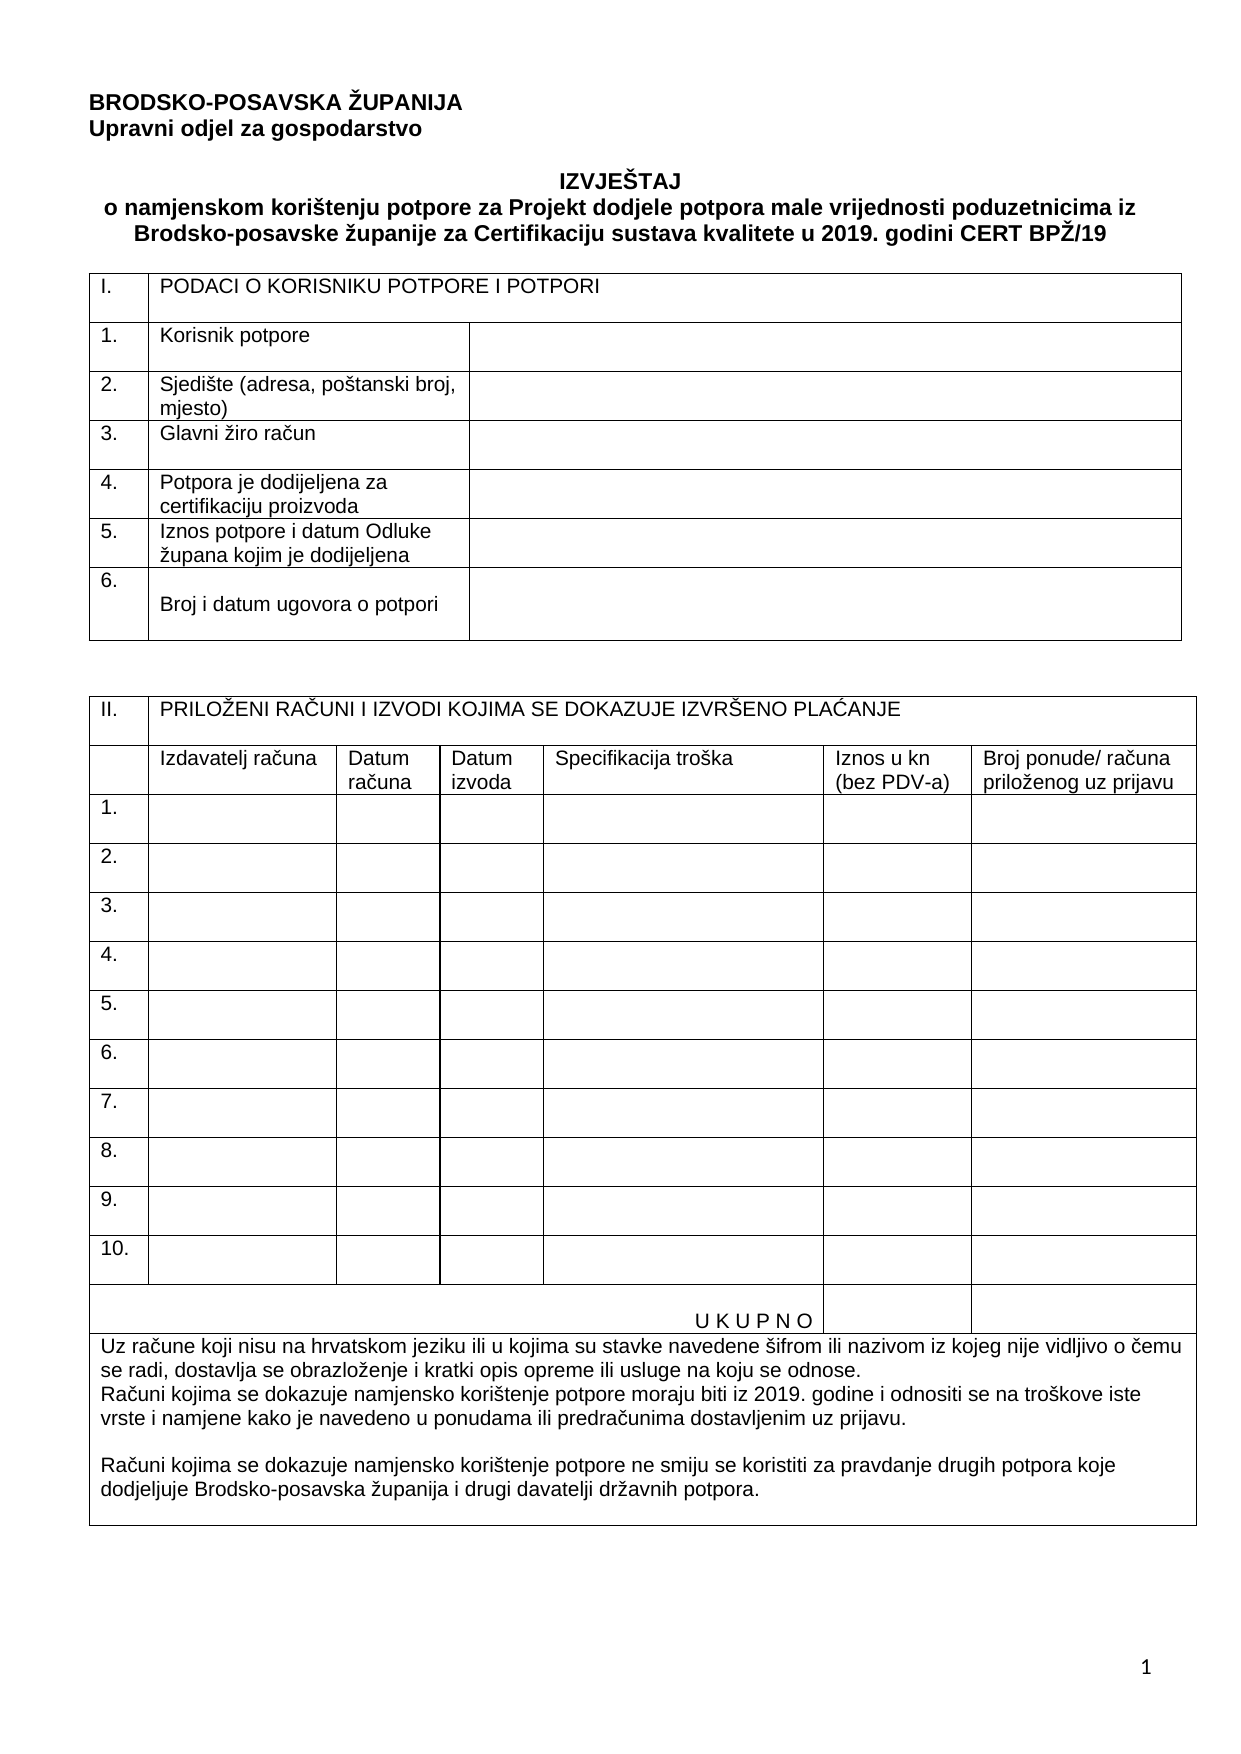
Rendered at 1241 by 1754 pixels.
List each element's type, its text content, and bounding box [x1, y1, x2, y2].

table_cell [337, 1040, 439, 1088]
table_cell [149, 893, 336, 941]
table_header I. [90, 274, 148, 322]
table_cell Potpora je dodijeljena za certifikaciju proizvoda [149, 470, 469, 518]
table_cell [544, 1089, 823, 1137]
table_cell [972, 1285, 1196, 1332]
table_cell 4. [90, 942, 148, 990]
table_cell 5. [90, 519, 148, 567]
table_cell [470, 323, 1181, 371]
table_cell [337, 942, 439, 990]
table_cell Uz račune koji nisu na hrvatskom jeziku ili u kojima su stavke navedene šifrom ili nazivom iz kojeg nije vidljivo o čemu se radi, dostavlja se obrazloženje i kratki opis opreme ili usluge na koju se odnose. Računi kojima se dokazuje namjensko korištenje potpore moraju biti iz 2019. godine i odnositi se na troškove iste vrste i namjene kako je navedeno u ponudama ili predračunima dostavljenim uz prijavu. Računi kojima se dokazuje namjensko korištenje potpore ne smiju se koristiti za pravdanje drugih potpora koje dodjeljuje Brodsko-posavska županija i drugi davatelji državnih potpora. [90, 1334, 1196, 1525]
text o namjenskom korištenju potpore za Projekt dodjele potpora male vrijednosti poduzetnicima iz Brodsko-posavske županije za Certifikaciju sustava kvalitete u 2019. godini CERT BPŽ/19 [89, 194, 1152, 247]
table_cell 5. [90, 991, 148, 1039]
table_cell [337, 893, 439, 941]
table_cell [470, 470, 1181, 518]
table_cell Glavni žiro račun [149, 421, 469, 469]
table_cell Korisnik potpore [149, 323, 469, 371]
table_cell [544, 991, 823, 1039]
table_cell Izdavatelj računa [149, 746, 336, 794]
table_cell 1. [90, 323, 148, 371]
table_cell [441, 1089, 543, 1137]
table_cell [337, 991, 439, 1039]
table_cell [544, 1236, 823, 1283]
table_cell [972, 1187, 1196, 1234]
table_cell 8. [90, 1138, 148, 1186]
table_cell 6. [90, 568, 148, 640]
table_cell Sjedište (adresa, poštanski broj, mjesto) [149, 372, 469, 420]
table_cell [337, 795, 439, 843]
table_cell [824, 1236, 971, 1283]
table_cell [470, 519, 1181, 567]
table_cell Iznos potpore i datum Odluke župana kojim je dodijeljena [149, 519, 469, 567]
table_cell [337, 1089, 439, 1137]
table_cell [972, 1138, 1196, 1186]
table_cell 6. [90, 1040, 148, 1088]
table_cell [441, 1187, 543, 1234]
table_cell [972, 1040, 1196, 1088]
table_cell 10. [90, 1236, 148, 1283]
table_cell [149, 1138, 336, 1186]
table_cell [149, 795, 336, 843]
table_cell [441, 893, 543, 941]
text IZVJEŠTAJ [89, 168, 1152, 194]
table_cell [470, 568, 1181, 640]
table_cell 1. [90, 795, 148, 843]
table_cell [149, 1187, 336, 1234]
text BRODSKO-POSAVSKA ŽUPANIJA [89, 89, 1152, 115]
table_cell [544, 1138, 823, 1186]
table_cell [149, 1236, 336, 1283]
table_cell Datum računa [337, 746, 439, 794]
table_cell 2. [90, 844, 148, 892]
table_cell [441, 795, 543, 843]
table_cell [441, 942, 543, 990]
table_cell 7. [90, 1089, 148, 1137]
table_cell [441, 991, 543, 1039]
table_cell [972, 991, 1196, 1039]
table_cell [972, 893, 1196, 941]
table_cell [824, 942, 971, 990]
table_cell [824, 1187, 971, 1234]
table_cell [972, 844, 1196, 892]
table_cell [441, 1040, 543, 1088]
table_cell [470, 372, 1181, 420]
table_cell [90, 746, 148, 794]
table_cell [544, 1040, 823, 1088]
table_cell [972, 1089, 1196, 1137]
table_cell [824, 1089, 971, 1137]
table_cell 2. [90, 372, 148, 420]
table_cell Broj ponude/ računa priloženog uz prijavu [972, 746, 1196, 794]
table_cell [824, 795, 971, 843]
table_cell Broj i datum ugovora o potpori [149, 568, 469, 640]
table_cell [441, 1138, 543, 1186]
table_cell [149, 942, 336, 990]
table_cell [149, 991, 336, 1039]
table_cell [337, 1187, 439, 1234]
table_cell 4. [90, 470, 148, 518]
table_cell [824, 893, 971, 941]
table_cell [824, 1040, 971, 1088]
table_cell [544, 795, 823, 843]
table_cell [824, 991, 971, 1039]
table_cell [337, 1236, 439, 1283]
table_header PODACI O KORISNIKU POTPORE I POTPORI [149, 274, 1181, 322]
table_cell [337, 844, 439, 892]
table_cell [824, 844, 971, 892]
table_cell [441, 844, 543, 892]
table_cell [544, 1187, 823, 1234]
text Upravni odjel za gospodarstvo [89, 115, 1152, 141]
table_header PRILOŽENI RAČUNI I IZVODI KOJIMA SE DOKAZUJE IZVRŠENO PLAĆANJE [149, 697, 1196, 745]
table_cell [544, 844, 823, 892]
table_cell [544, 942, 823, 990]
table_cell [824, 1285, 971, 1332]
table_cell U K U P N O [90, 1285, 823, 1332]
table_cell [972, 942, 1196, 990]
table_cell [149, 1089, 336, 1137]
table_cell Iznos u kn (bez PDV-a) [824, 746, 971, 794]
table_cell [337, 1138, 439, 1186]
table_cell [824, 1138, 971, 1186]
table_header II. [90, 697, 148, 745]
table_cell 3. [90, 421, 148, 469]
table_cell [544, 893, 823, 941]
table_cell [470, 421, 1181, 469]
table_cell 3. [90, 893, 148, 941]
table_cell Datum izvoda [441, 746, 543, 794]
table_cell [441, 1236, 543, 1283]
table_cell 9. [90, 1187, 148, 1234]
table_cell [972, 795, 1196, 843]
table_cell [149, 1040, 336, 1088]
table_cell Specifikacija troška [544, 746, 823, 794]
table_cell [149, 844, 336, 892]
table_cell [972, 1236, 1196, 1283]
